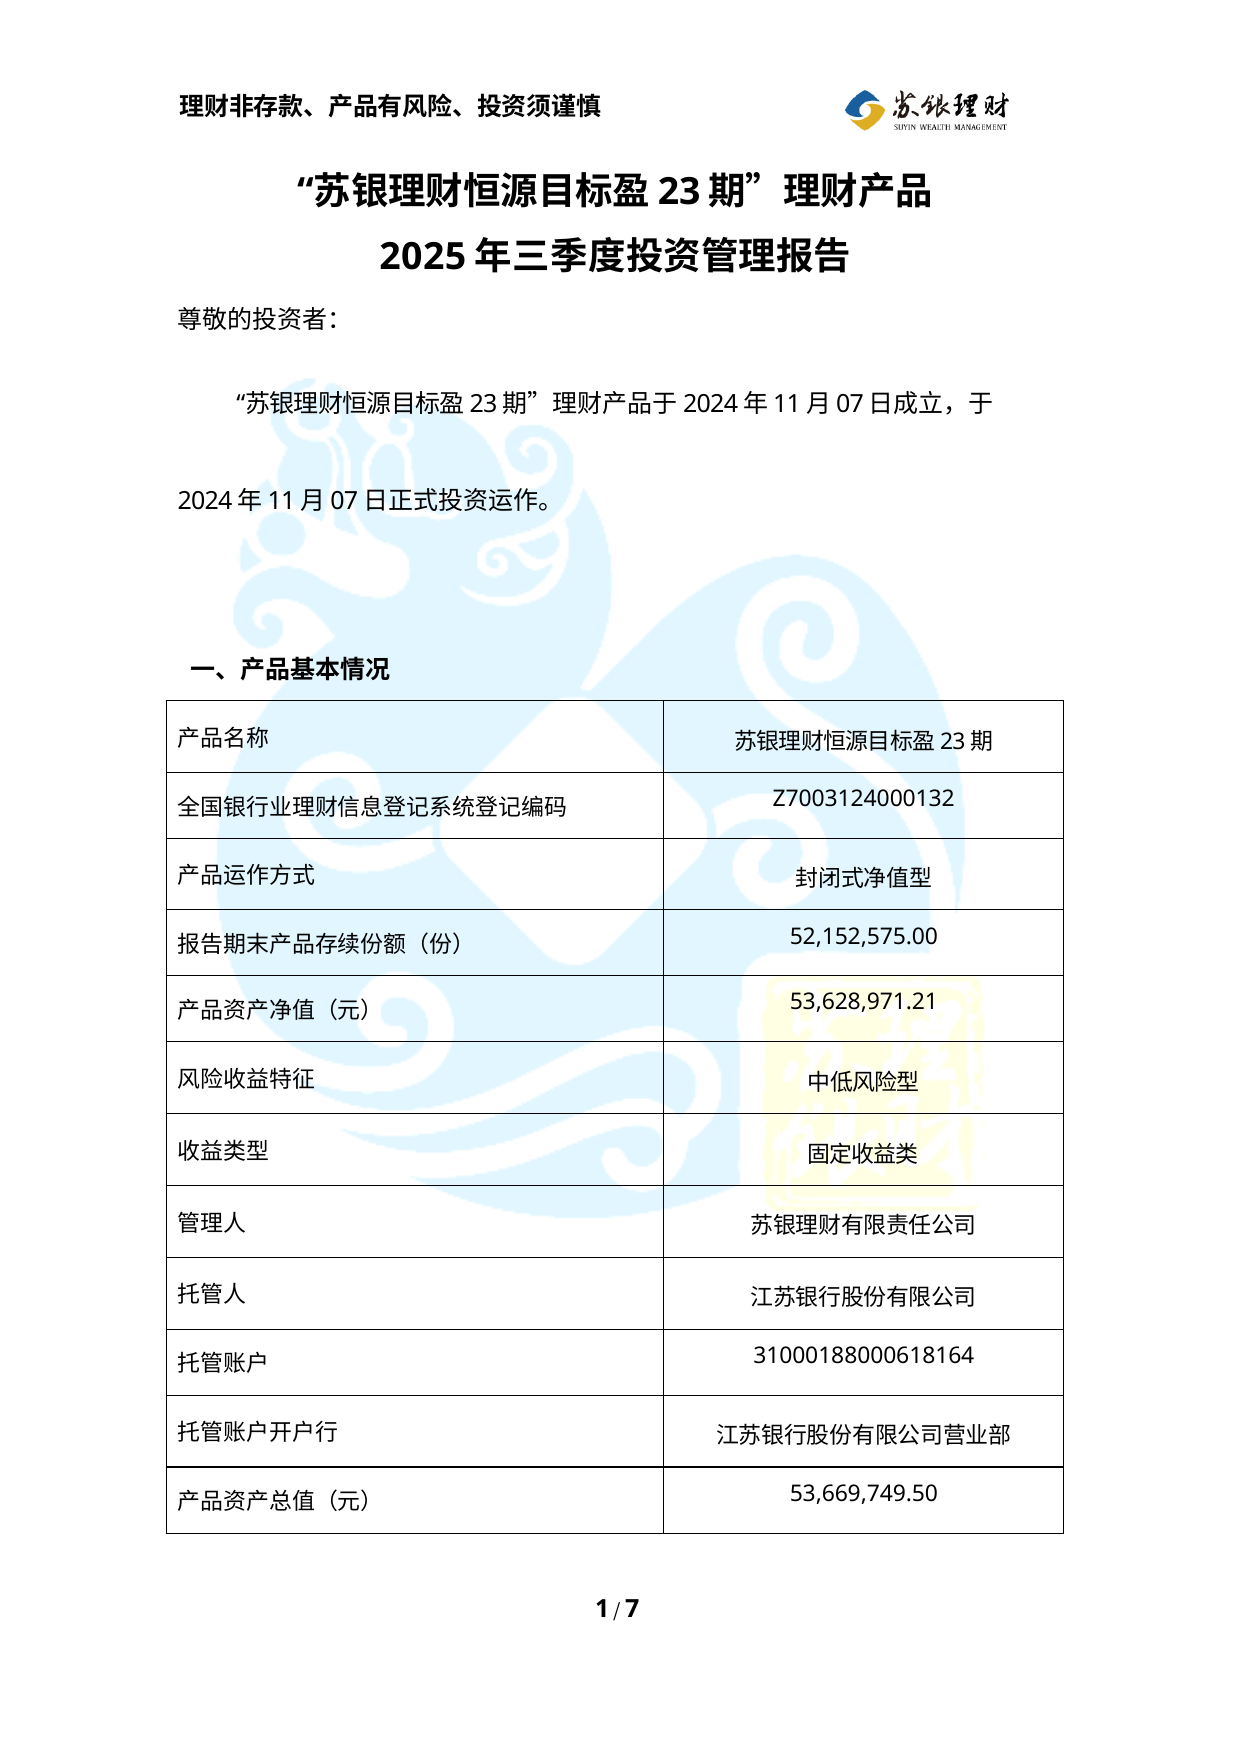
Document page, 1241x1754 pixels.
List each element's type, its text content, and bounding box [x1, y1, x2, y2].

table_cell 全国银行业理财信息登记系统登记编码 [167, 773, 663, 838]
table_cell 中低风险型 [664, 1042, 1063, 1113]
table_cell 托管账户 [167, 1330, 663, 1394]
table_cell 封闭式净值型 [664, 839, 1063, 909]
text 尊敬的投资者： [177, 286, 1053, 351]
table_cell Z7003124000132 [664, 773, 1063, 838]
table_cell 53,628,971.21 [664, 976, 1063, 1041]
table_cell 收益类型 [167, 1114, 663, 1185]
table_cell 托管账户开户行 [167, 1396, 663, 1466]
table_cell 产品运作方式 [167, 839, 663, 909]
subtitle 一、产品基本情况 [190, 635, 1053, 700]
table_cell 53,669,749.50 [664, 1468, 1063, 1532]
text “苏银理财恒源目标盈23期”理财产品于 2024年11月07日成立，于2024年11月07日正式投资运作。 [177, 369, 1053, 531]
table_header 苏银理财恒源目标盈23期 [664, 701, 1063, 772]
text “苏银理财恒源目标盈23期”理财产品 [177, 156, 1053, 221]
table_cell 苏银理财有限责任公司 [664, 1186, 1063, 1257]
table_header 产品名称 [167, 701, 663, 772]
table_cell 托管人 [167, 1258, 663, 1328]
text 2025年三季度投资管理报告 [177, 221, 1053, 286]
table_cell 风险收益特征 [167, 1042, 663, 1113]
table_cell 31000188000618164 [664, 1330, 1063, 1394]
table_cell 固定收益类 [664, 1114, 1063, 1185]
table_cell 52,152,575.00 [664, 910, 1063, 975]
table_cell 江苏银行股份有限公司 [664, 1258, 1063, 1328]
table_cell 报告期末产品存续份额（份） [167, 910, 663, 975]
table_cell 产品资产净值（元） [167, 976, 663, 1041]
table_cell 产品资产总值（元） [167, 1468, 663, 1532]
picture [820, 72, 1039, 143]
table_cell 江苏银行股份有限公司营业部 [664, 1396, 1063, 1466]
table_cell 管理人 [167, 1186, 663, 1257]
